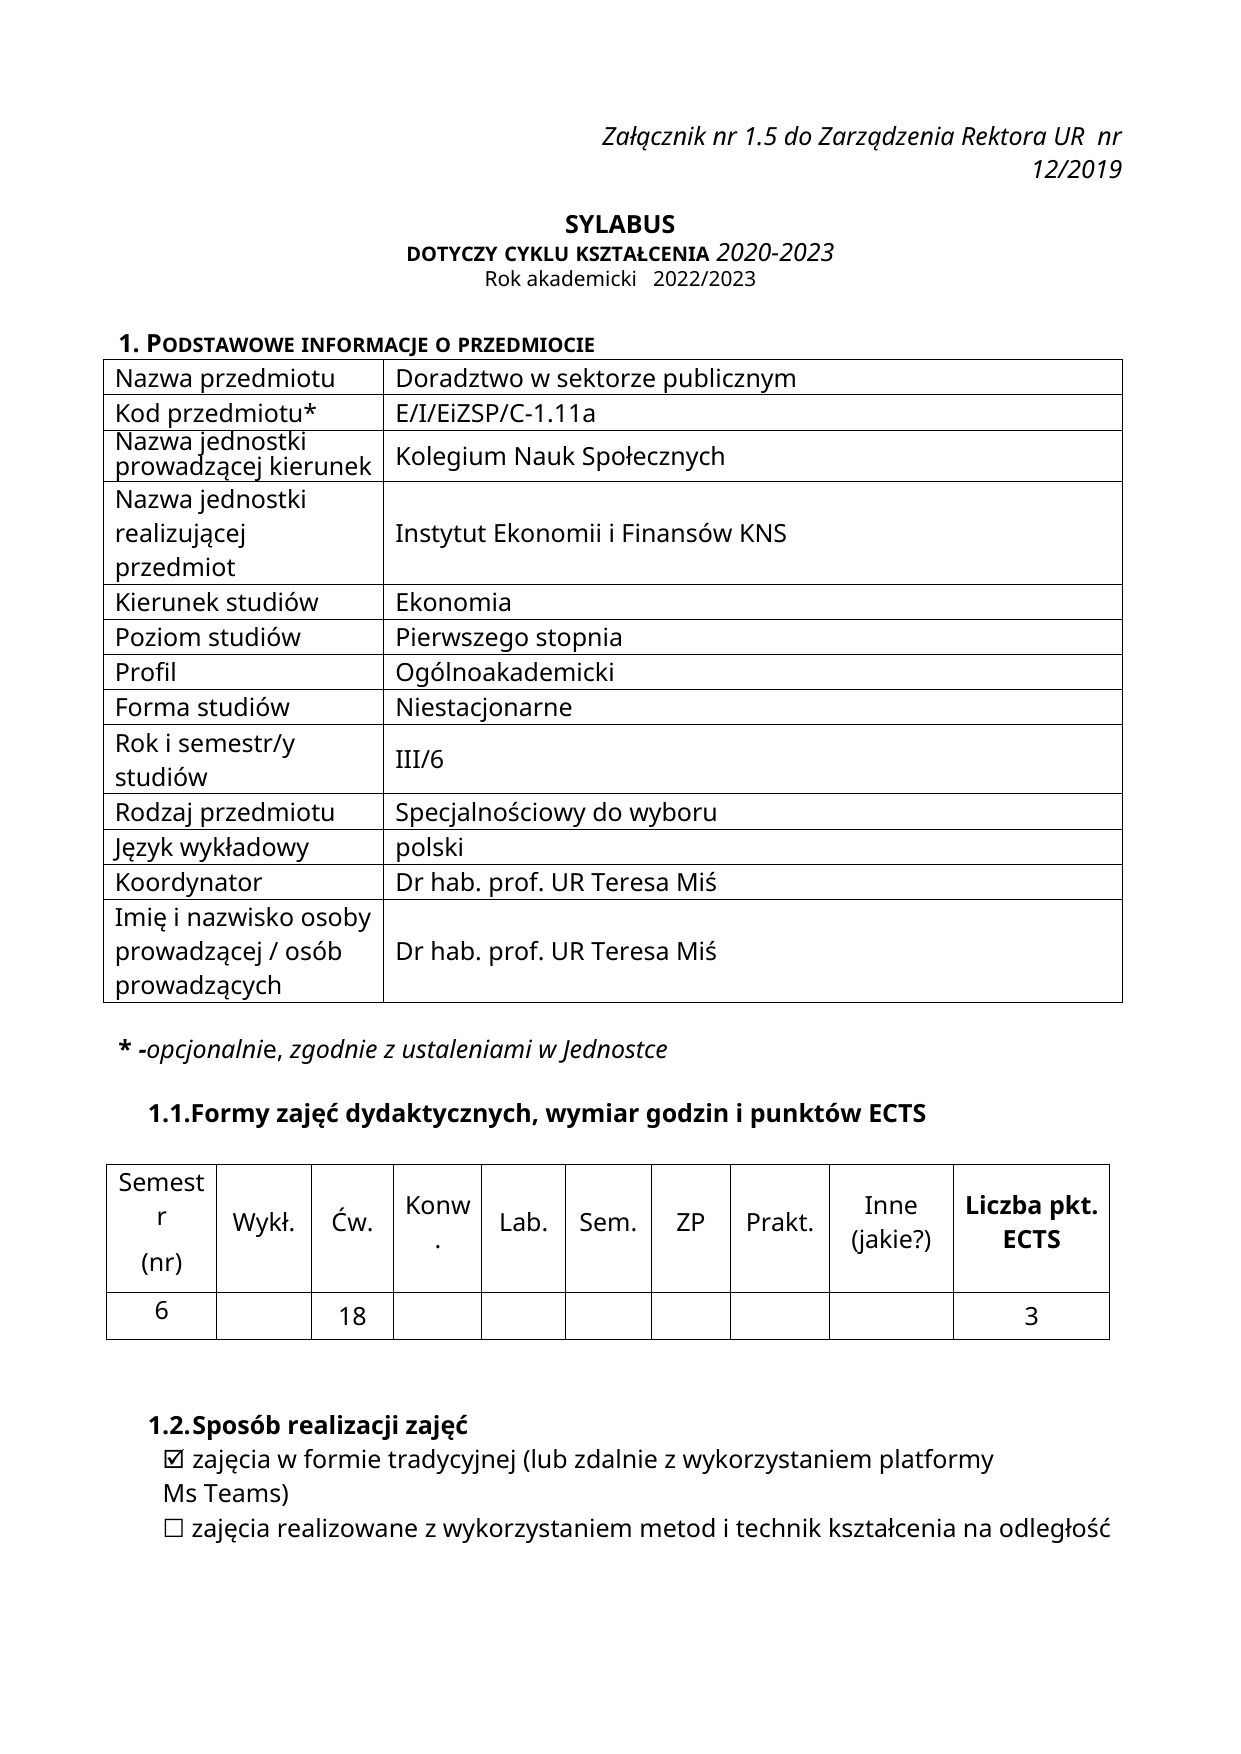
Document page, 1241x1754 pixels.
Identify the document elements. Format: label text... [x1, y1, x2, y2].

text SYLABUS [118, 207, 1122, 241]
table_cell Niestacjonarne [384, 690, 1122, 724]
table_cell 6 [107, 1293, 216, 1339]
table_cell Rok i semestr/y studiów [104, 725, 383, 793]
table_cell [566, 1293, 651, 1339]
table_cell [217, 1293, 311, 1339]
table_header Wykł. [217, 1165, 311, 1292]
table_cell [394, 1293, 481, 1339]
table_cell Język wykładowy [104, 830, 383, 863]
table_cell Kierunek studiów [104, 585, 383, 619]
table_header Doradztwo w sektorze publicznym [384, 360, 1122, 394]
table_cell Imię i nazwisko osoby prowadzącej / osób prowadzących [104, 900, 383, 1002]
table_cell Profil [104, 655, 383, 689]
table_cell Nazwa jednostki prowadzącej kierunek [104, 431, 383, 481]
table_header Nazwa przedmiotu [104, 360, 383, 394]
table_cell Pierwszego stopnia [384, 620, 1122, 654]
table_cell III/6 [384, 725, 1122, 793]
table_cell Ekonomia [384, 585, 1122, 619]
table_cell Koordynator [104, 865, 383, 899]
table_header Liczba pkt. ECTS [954, 1165, 1109, 1292]
table_cell Specjalnościowy do wyboru [384, 794, 1122, 828]
table_cell Kod przedmiotu* [104, 395, 383, 429]
table_cell 18 [312, 1293, 393, 1339]
text ☐ zajęcia realizowane z wykorzystaniem metod i technik kształcenia na odległość [162, 1510, 1122, 1544]
table_cell [652, 1293, 730, 1339]
table_cell Instytut Ekonomii i Finansów KNS [384, 482, 1122, 584]
table_cell E/I/EiZSP/C-1.11a [384, 395, 1122, 429]
table_cell Dr hab. prof. UR Teresa Miś [384, 865, 1122, 899]
table_cell Rodzaj przedmiotu [104, 794, 383, 828]
table_header Prakt. [731, 1165, 829, 1292]
table_header Sem. [566, 1165, 651, 1292]
text Rok akademicki 2022/2023 [118, 266, 1122, 291]
text zajęcia w formie tradycyjnej (lub zdalnie z wykorzystaniem platformy Ms Teams) [162, 1442, 1122, 1510]
table_cell [482, 1293, 565, 1339]
table_header Ćw. [312, 1165, 393, 1292]
table_cell Dr hab. prof. UR Teresa Miś [384, 900, 1122, 1002]
table_cell polski [384, 830, 1122, 863]
table_header Semestr (nr) [107, 1165, 216, 1292]
text dotyczy cyklu kształcenia 2020-2023 [118, 241, 1122, 266]
table_header Lab. [482, 1165, 565, 1292]
text 1.2. Sposób realizacji zajęć [148, 1408, 1122, 1442]
table_cell Nazwa jednostki realizującej przedmiot [104, 482, 383, 584]
table_cell Ogólnoakademicki [384, 655, 1122, 689]
table_header ZP [652, 1165, 730, 1292]
table_cell [830, 1293, 953, 1339]
table_cell Poziom studiów [104, 620, 383, 654]
table_header Konw. [394, 1165, 481, 1292]
text 1.1.Formy zajęć dydaktycznych, wymiar godzin i punktów ECTS [148, 1095, 1122, 1129]
text 1. Podstawowe informacje o przedmiocie [118, 325, 1122, 359]
table_cell Forma studiów [104, 690, 383, 724]
table_header Inne (jakie?) [830, 1165, 953, 1292]
table_cell Kolegium Nauk Społecznych [384, 431, 1122, 481]
text * -opcjonalnie, zgodnie z ustaleniami w Jednostce [118, 1032, 1122, 1066]
text Załącznik nr 1.5 do Zarządzenia Rektora UR nr 12/2019 [118, 118, 1122, 186]
table_cell [731, 1293, 829, 1339]
table_cell 3 [954, 1293, 1109, 1339]
